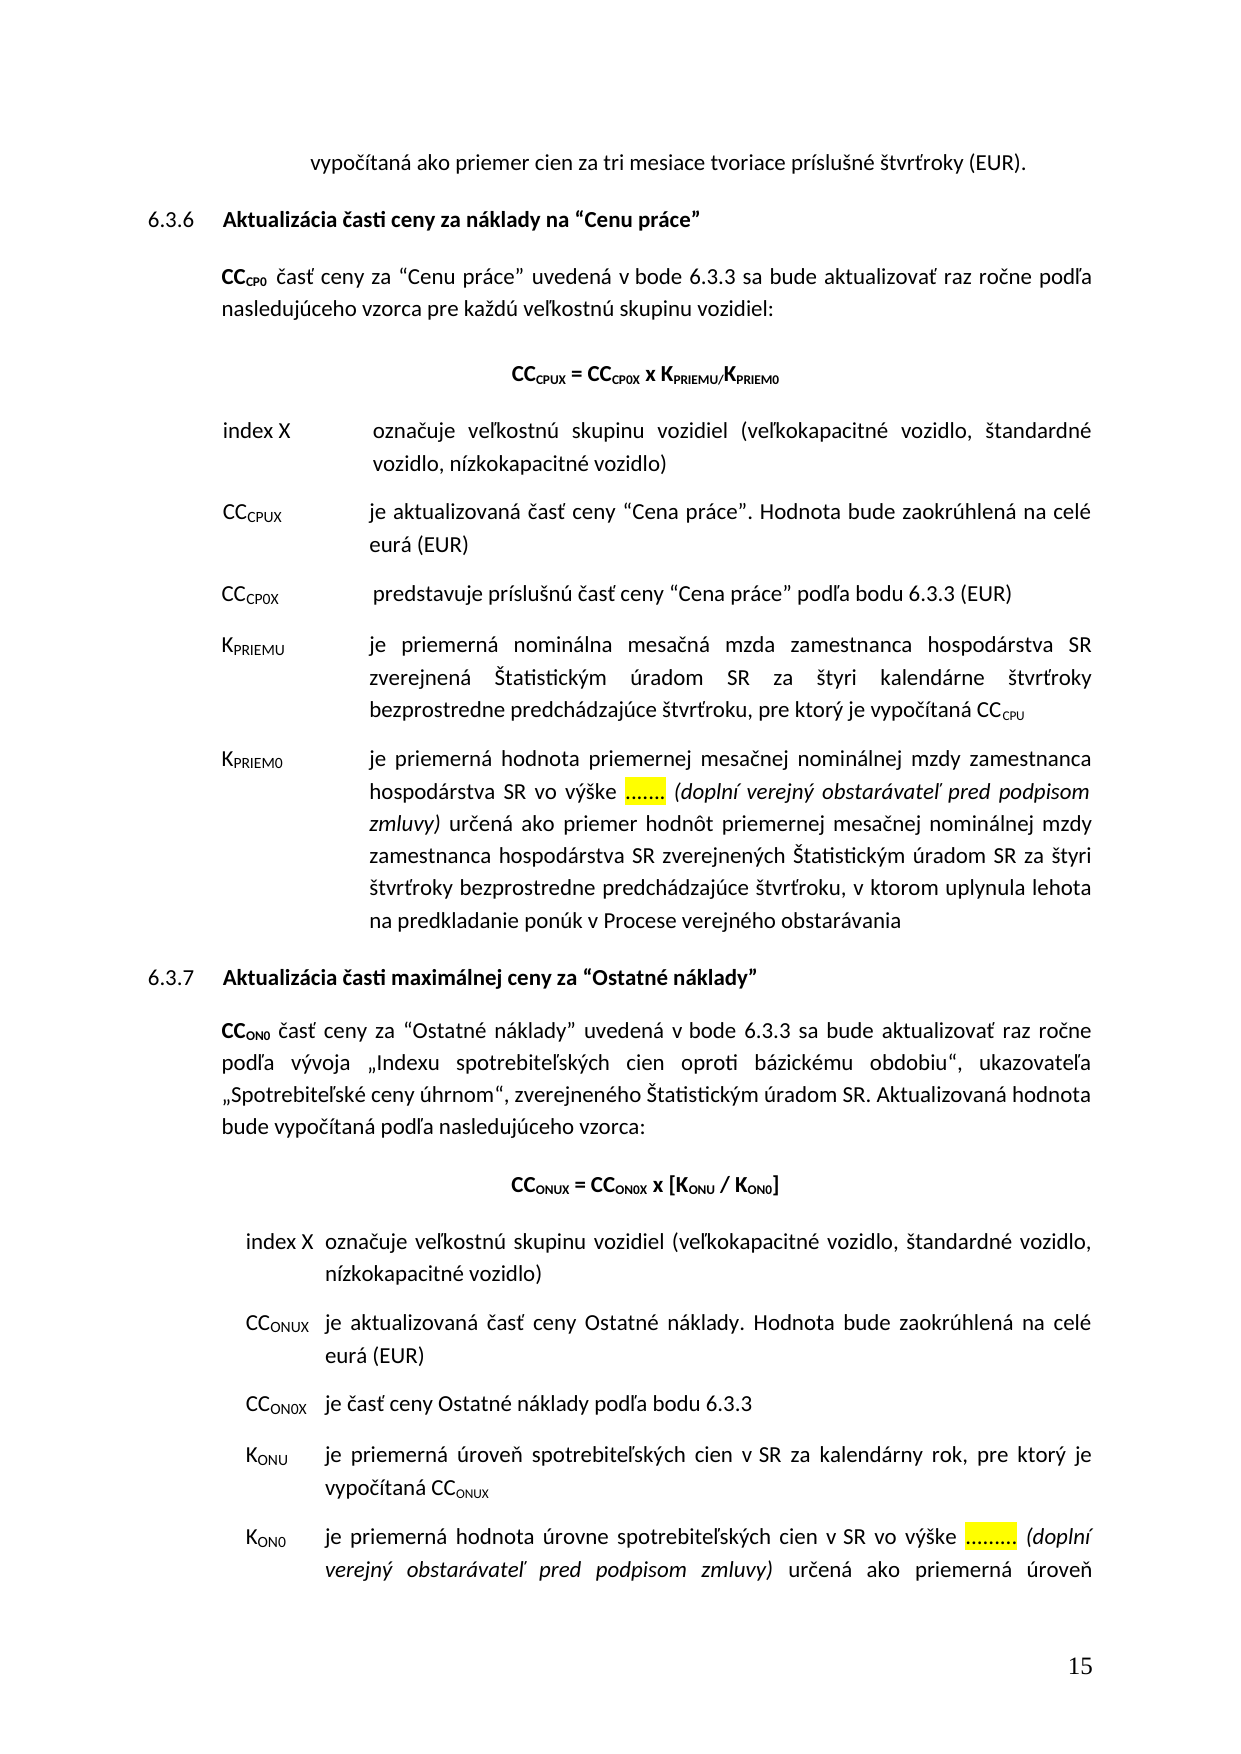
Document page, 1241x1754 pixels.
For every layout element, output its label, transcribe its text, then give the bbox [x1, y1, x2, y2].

text CCCPUX je aktualizovaná časť ceny “Cena práce”. Hodnota bude zaokrúhlená na celé eurá (EUR) [223, 493, 1093, 559]
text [246, 1518, 1093, 1583]
text index X označuje veľkostnú skupinu vozidiel (veľkokapacitné vozidlo, štandardné vozidlo, nízkokapacitné vozidlo) [246, 1227, 1093, 1287]
text CCCPUX = CCCP0X x KPRIEMU/KPRIEM0 [198, 359, 1093, 387]
text CCON0X je časť ceny Ostatné náklady podľa bodu 6.3.3 [246, 1386, 1093, 1419]
list Aktualizácia časti ceny za náklady na “Cenu práce” [148, 205, 1093, 233]
text KONU je priemerná úroveň spotrebiteľských cien v SR za kalendárny rok, pre ktorý je vypočítaná CCONUX [246, 1436, 1093, 1501]
text index X označuje veľkostnú skupinu vozidiel (veľkokapacitné vozidlo, štandardné vozidlo, nízkokapacitné vozidlo) [148, 417, 1093, 477]
text CCON0 časť ceny za “Ostatné náklady” uvedená v bode 6.3.3 sa bude aktualizovať raz ročne podľa vývoja „Indexu spotrebiteľských cien oproti bázickému obdobiu“, ukazovateľa „Spotrebiteľské ceny úhrnom“, zverejneného Štatistickým úradom SR. Aktualizovaná hodnota bude vypočítaná podľa nasledujúceho vzorca: [221, 1016, 1093, 1141]
text CCCP0 časť ceny za “Cenu práce” uvedená v bode 6.3.3 sa bude aktualizovať raz ročne podľa nasledujúceho vzorca pre každú veľkostnú skupinu vozidiel: [221, 262, 1093, 322]
text KPRIEMU je priemerná nominálna mesačná mzda zamestnanca hospodárstva SR zverejnená Štatistickým úradom SR za štyri kalendárne štvrťroky bezprostredne predchádzajúce štvrťroku, pre ktorý je vypočítaná CCCPU [221, 626, 1093, 723]
list Aktualizácia časti maximálnej ceny za “Ostatné náklady” [148, 963, 1093, 991]
text CCONUX je aktualizovaná časť ceny Ostatné náklady. Hodnota bude zaokrúhlená na celé eurá (EUR) [246, 1304, 1093, 1369]
text KPRIEM0 je priemerná hodnota priemernej mesačnej nominálnej mzdy zamestnanca hospodárstva SR vo výške ....... (doplní verejný obstarávateľ pred podpisom zmluvy) určená ako priemer hodnôt priemernej mesačnej nominálnej mzdy zamestnanca hospodárstva SR zverejnených Štatistickým úradom SR za štyri štvrťroky bezprostredne predchádzajúce štvrťroku, v ktorom uplynula lehota na predkladanie ponúk v Procese verejného obstarávania [221, 740, 1093, 934]
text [221, 148, 1093, 176]
text CCCP0X predstavuje príslušnú časť ceny “Cena práce” podľa bodu 6.3.3 (EUR) [221, 575, 1093, 608]
text CCONUX = CCON0X x [KONU / KON0] [198, 1170, 1093, 1198]
